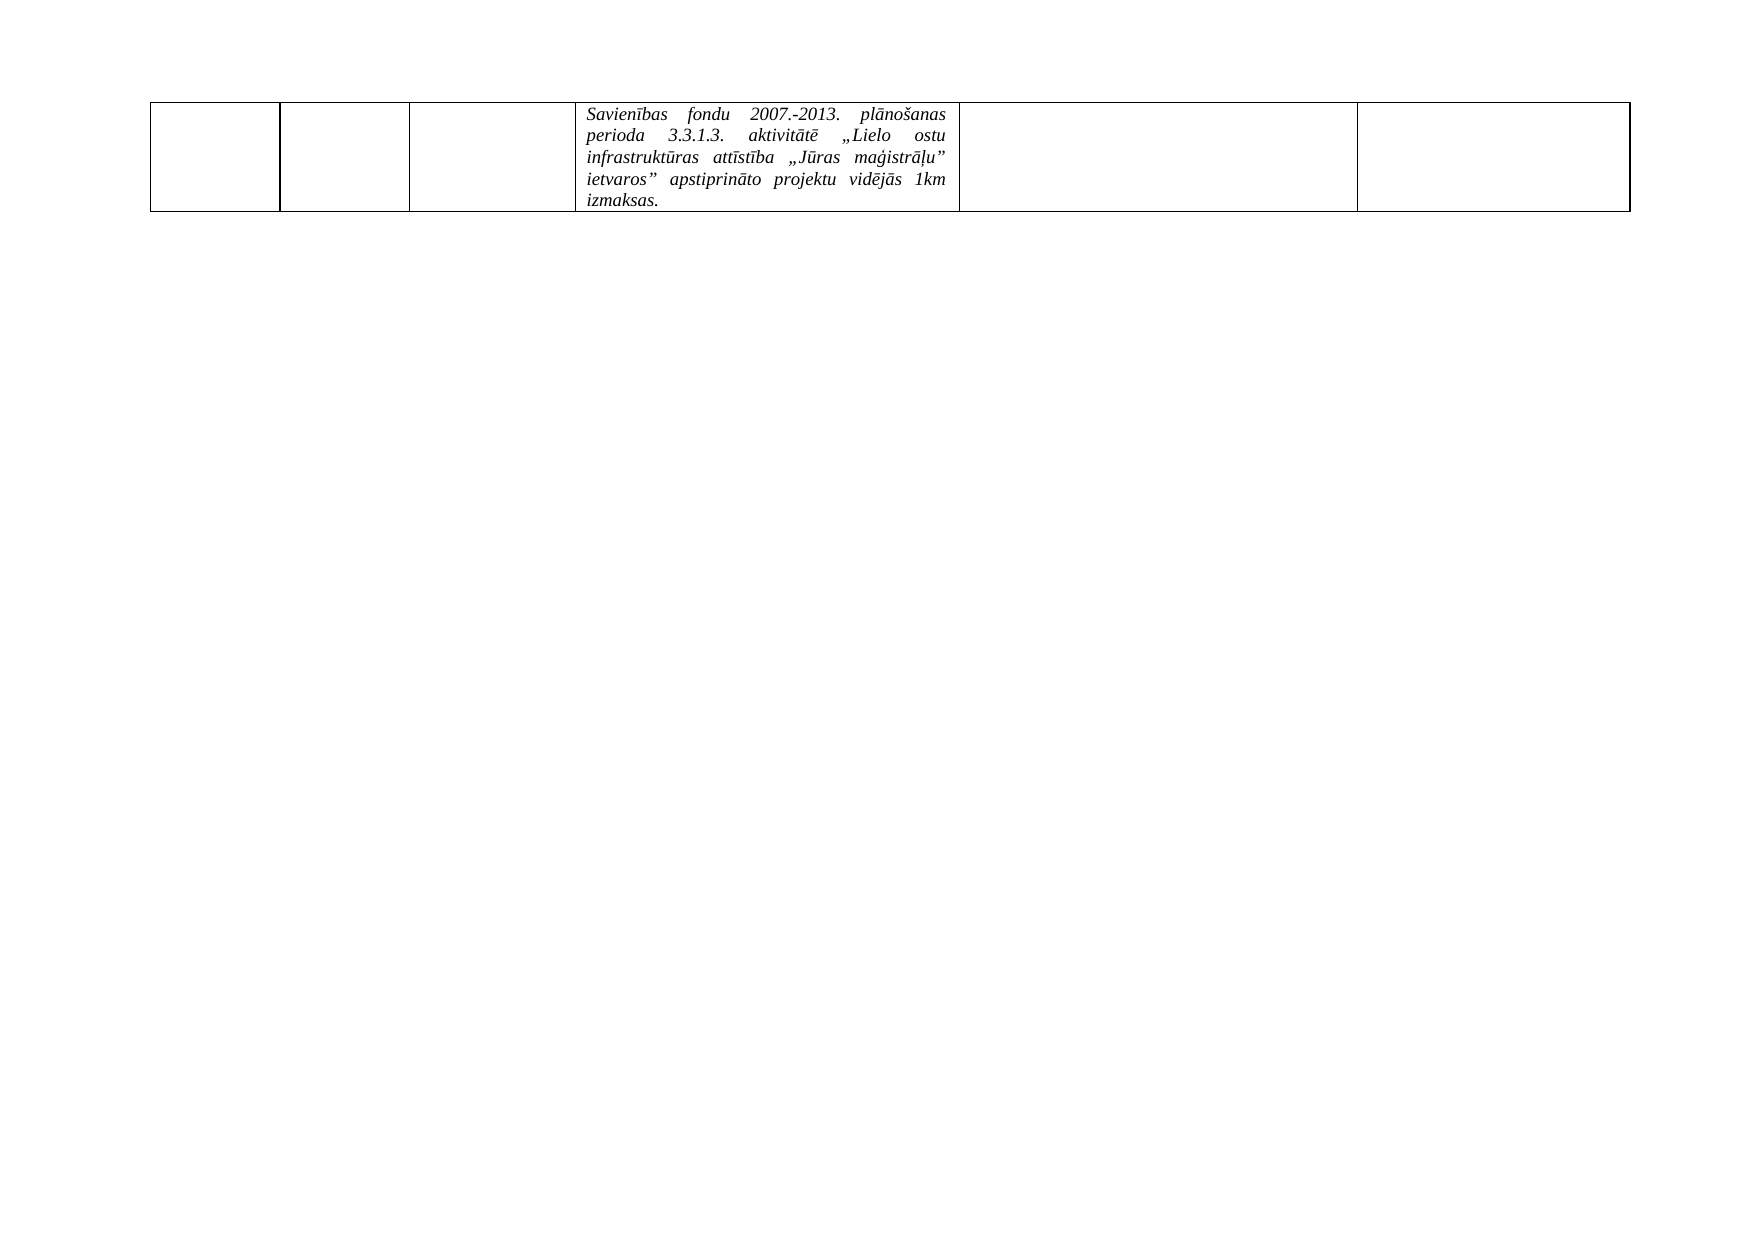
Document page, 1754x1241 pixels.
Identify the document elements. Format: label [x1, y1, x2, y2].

table_cell [1358, 103, 1629, 211]
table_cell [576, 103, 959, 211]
table_cell [151, 103, 279, 211]
table_cell [410, 103, 575, 211]
table_cell [960, 103, 1357, 211]
table_cell [281, 103, 409, 211]
